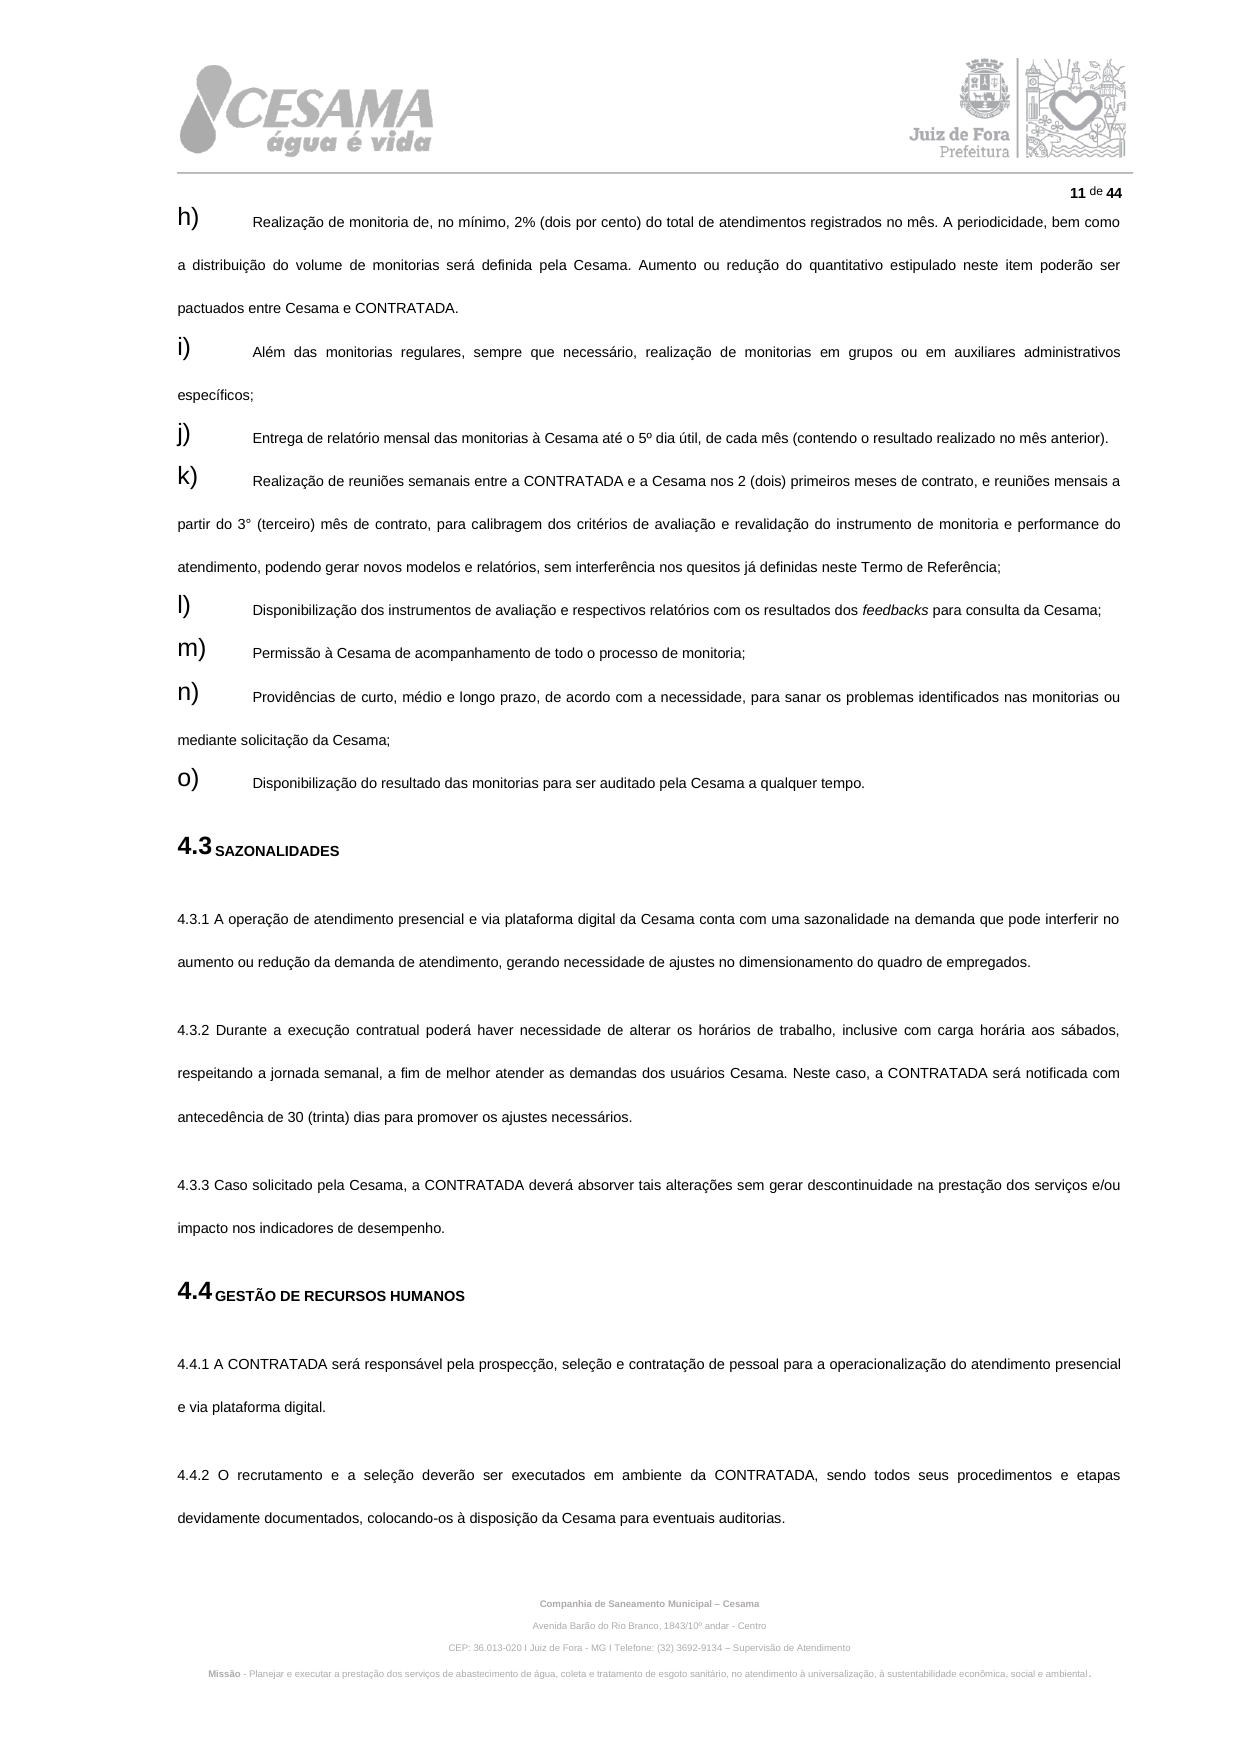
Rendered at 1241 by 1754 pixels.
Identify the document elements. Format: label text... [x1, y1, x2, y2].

picture [177, 58, 1134, 174]
text 4.3.3 Caso solicitado pela Cesama, a CONTRATADA deverá absorver tais alterações sem gerar descontinuidade na prestação dos serviços e/ou impacto nos indicadores de desempenho. [177, 1165, 1122, 1237]
text 4.3.1 A operação de atendimento presencial e via plataforma digital da Cesama conta com uma sazonalidade na demanda que pode interferir no aumento ou redução da demanda de atendimento, gerando necessidade de ajustes no dimensionamento do quadro de empregados. [177, 899, 1122, 971]
text 4.4.1 A CONTRATADA será responsável pela prospecção, seleção e contratação de pessoal para a operacionalização do atendimento presencial e via plataforma digital. [177, 1344, 1122, 1416]
list Realização de monitoria de, no mínimo, 2% (dois por cento) do total de atendimentos registrados no mês. A periodicidade, bem como a distribuição do volume de monitorias será definida pela Cesama. Aumento ou redução do quantitativo estipulado neste item poderão ser pactuados entre Cesama e CONTRATADA. [177, 202, 1122, 317]
list Entrega de relatório mensal das monitorias à Cesama até o 5º dia útil, de cada mês (contendo o resultado realizado no mês anterior). [177, 418, 1122, 447]
list GESTÃO DE RECURSOS HUMANOS [177, 1276, 1122, 1305]
text 4.4.2 O recrutamento e a seleção deverão ser executados em ambiente da CONTRATADA, sendo todos seus procedimentos e etapas devidamente documentados, colocando-os à disposição da Cesama para eventuais auditorias. [177, 1455, 1122, 1527]
list Realização de reuniões semanais entre a CONTRATADA e a Cesama nos 2 (dois) primeiros meses de contrato, e reuniões mensais a partir do 3° (terceiro) mês de contrato, para calibragem dos critérios de avaliação e revalidação do instrumento de monitoria e performance do atendimento, podendo gerar novos modelos e relatórios, sem interferência nos quesitos já definidas neste Termo de Referência; [177, 461, 1122, 576]
list Disponibilização do resultado das monitorias para ser auditado pela Cesama a qualquer tempo. [177, 763, 1122, 792]
list Além das monitorias regulares, sempre que necessário, realização de monitorias em grupos ou em auxiliares administrativos específicos; [177, 332, 1122, 403]
list Permissão à Cesama de acompanhamento de todo o processo de monitoria; [177, 633, 1122, 662]
text 4.3.2 Durante a execução contratual poderá haver necessidade de alterar os horários de trabalho, inclusive com carga horária aos sábados, respeitando a jornada semanal, a fim de melhor atender as demandas dos usuários Cesama. Neste caso, a CONTRATADA será notificada com antecedência de 30 (trinta) dias para promover os ajustes necessários. [177, 1010, 1122, 1125]
list Providências de curto, médio e longo prazo, de acordo com a necessidade, para sanar os problemas identificados nas monitorias ou mediante solicitação da Cesama; [177, 677, 1122, 748]
list SAZONALIDADES [177, 831, 1122, 860]
list Disponibilização dos instrumentos de avaliação e respectivos relatórios com os resultados dos feedbacks para consulta da Cesama; [177, 590, 1122, 619]
